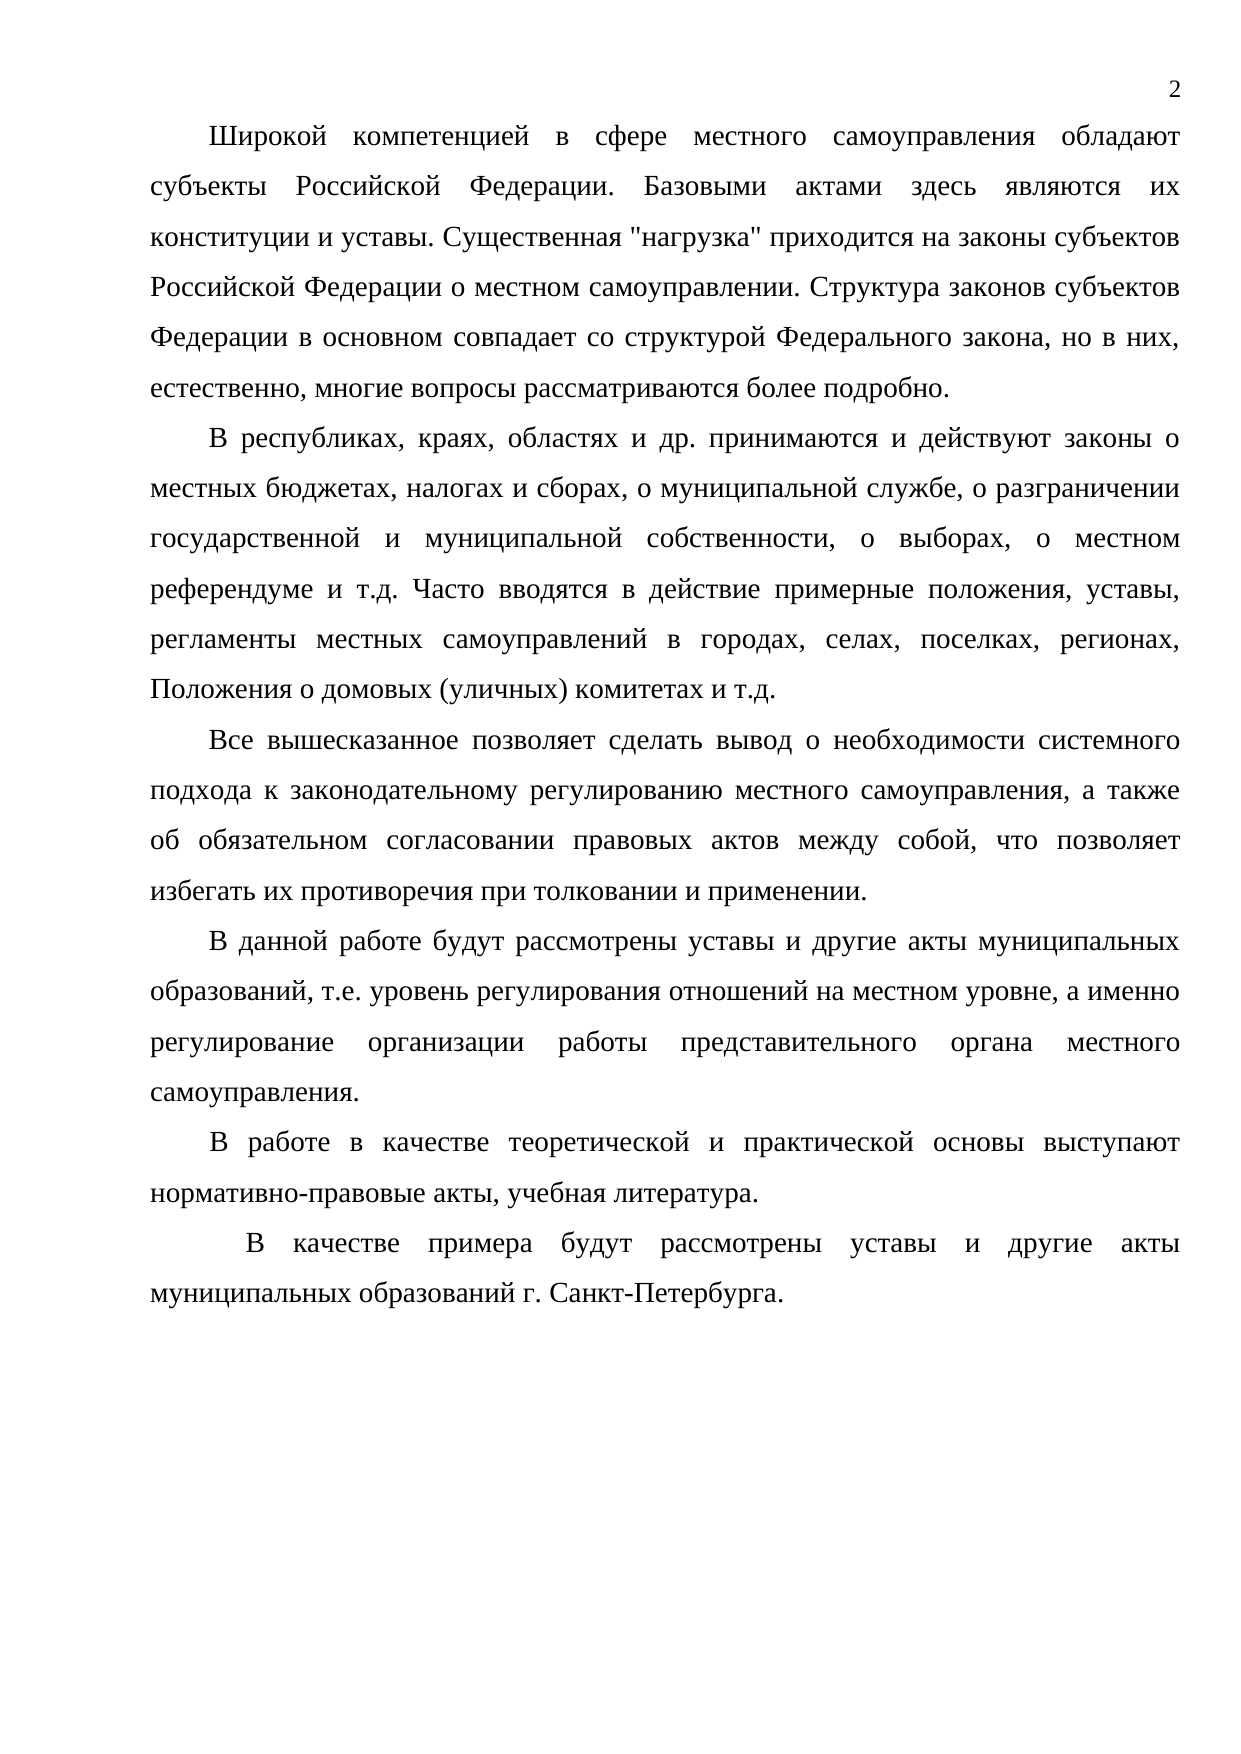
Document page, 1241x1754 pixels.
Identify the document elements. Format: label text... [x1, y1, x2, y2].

text В данной работе будут рассмотрены уставы и другие акты муниципальных образований, т.е. уровень регулирования отношений на местном уровне, а именно регулирование организации работы представительного органа местного самоуправления. [150, 923, 1181, 1108]
text В работе в качестве теоретической и практической основы выступают нормативно-правовые акты, учебная литература. [150, 1124, 1181, 1208]
text Широкой компетенцией в сфере местного самоуправления обладают субъекты Российской Федерации. Базовыми актами здесь являются их конституции и уставы. Существенная "нагрузка" приходится на законы субъектов Российской Федерации о местном самоуправлении. Структура законов субъектов Федерации в основном совпадает со структурой Федерального закона, но в них, естественно, многие вопросы рассматриваются более подробно. [150, 118, 1181, 403]
text В республиках, краях, областях и др. принимаются и действуют законы о местных бюджетах, налогах и сборах, о муниципальной службе, о разграничении государственной и муниципальной собственности, о выборах, о местном референдуме и т.д. Часто вводятся в действие примерные положения, уставы, регламенты местных самоуправлений в городах, селах, поселках, регионах, Положения о домовых (уличных) комитетах и т.д. [150, 420, 1181, 705]
text Все вышесказанное позволяет сделать вывод о необходимости системного подхода к законодательному регулированию местного самоуправления, а также об обязательном согласовании правовых актов между собой, что позволяет избегать их противоречия при толковании и применении. [150, 722, 1181, 906]
text В качестве примера будут рассмотрены уставы и другие акты муниципальных образований г. Санкт-Петербурга. [150, 1225, 1181, 1309]
